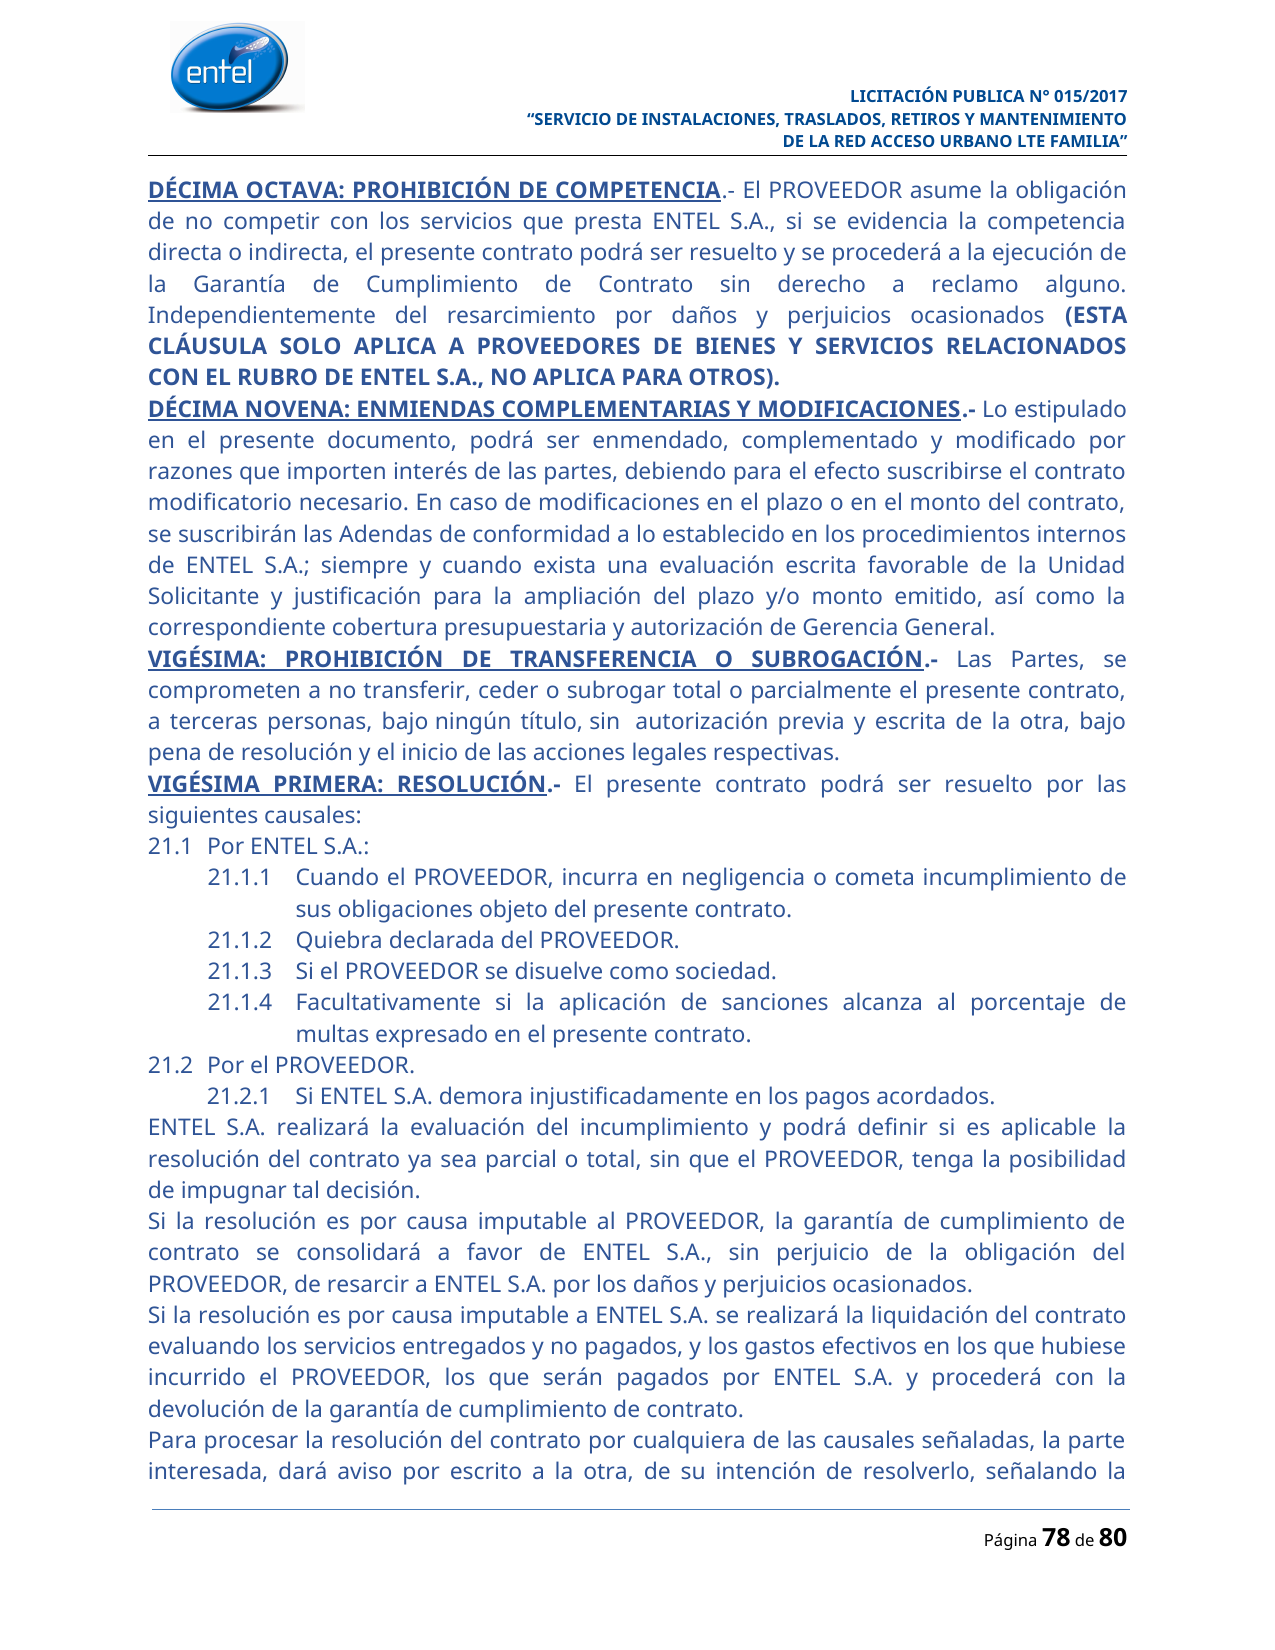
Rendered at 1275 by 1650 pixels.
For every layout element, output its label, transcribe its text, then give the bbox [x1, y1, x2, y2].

text 21.1.2 Quiebra declarada del PROVEEDOR. [207, 924, 1127, 955]
text 21.1 Por ENTEL S.A.: [148, 830, 1127, 861]
text 21.1.1 Cuando el PROVEEDOR, incurra en negligencia o cometa incumplimiento de sus obligaciones objeto del presente contrato. [207, 861, 1127, 924]
text DÉCIMA OCTAVA: PROHIBICIÓN DE COMPETENCIA.- El PROVEEDOR asume la obligación de no competir con los servicios que presta ENTEL S.A., si se evidencia la competencia directa o indirecta, el presente contrato podrá ser resuelto y se procederá a la ejecución de la Garantía de Cumplimiento de Contrato sin derecho a reclamo alguno. Independientemente del resarcimiento por daños y perjuicios ocasionados (ESTA CLÁUSULA SOLO APLICA A PROVEEDORES DE BIENES Y SERVICIOS RELACIONADOS CON EL RUBRO DE ENTEL S.A., NO APLICA PARA OTROS). [148, 174, 1127, 393]
picture [170, 21, 305, 113]
text DÉCIMA NOVENA: ENMIENDAS COMPLEMENTARIAS Y MODIFICACIONES.- Lo estipulado en el presente documento, podrá ser enmendado, complementado y modificado por razones que importen interés de las partes, debiendo para el efecto suscribirse el contrato modificatorio necesario. En caso de modificaciones en el plazo o en el monto del contrato, se suscribirán las Adendas de conformidad a lo establecido en los procedimientos internos de ENTEL S.A.; siempre y cuando exista una evaluación escrita favorable de la Unidad Solicitante y justificación para la ampliación del plazo y/o monto emitido, así como la correspondiente cobertura presupuestaria y autorización de Gerencia General. [148, 393, 1127, 643]
text 21.2 Por el PROVEEDOR. [148, 1049, 1127, 1080]
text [148, 1424, 1127, 1486]
text Si la resolución es por causa imputable a ENTEL S.A. se realizará la liquidación del contrato evaluando los servicios entregados y no pagados, y los gastos efectivos en los que hubiese incurrido el PROVEEDOR, los que serán pagados por ENTEL S.A. y procederá con la devolución de la garantía de cumplimiento de contrato. [148, 1299, 1127, 1424]
text 21.2.1 Si ENTEL S.A. demora injustificadamente en los pagos acordados. [207, 1080, 1127, 1111]
text Si la resolución es por causa imputable al PROVEEDOR, la garantía de cumplimiento de contrato se consolidará a favor de ENTEL S.A., sin perjuicio de la obligación del PROVEEDOR, de resarcir a ENTEL S.A. por los daños y perjuicios ocasionados. [148, 1205, 1127, 1299]
text VIGÉSIMA: PROHIBICIÓN DE TRANSFERENCIA O SUBROGACIÓN.- Las Partes, se comprometen a no transferir, ceder o subrogar total o parcialmente el presente contrato, a terceras personas, bajo ningún título, sin autorización previa y escrita de la otra, bajo pena de resolución y el inicio de las acciones legales respectivas. [148, 643, 1127, 768]
text 21.1.4 Facultativamente si la aplicación de sanciones alcanza al porcentaje de multas expresado en el presente contrato. [207, 986, 1127, 1049]
text VIGÉSIMA PRIMERA: RESOLUCIÓN.- El presente contrato podrá ser resuelto por las siguientes causales: [148, 768, 1127, 830]
text ENTEL S.A. realizará la evaluación del incumplimiento y podrá definir si es aplicable la resolución del contrato ya sea parcial o total, sin que el PROVEEDOR, tenga la posibilidad de impugnar tal decisión. [148, 1111, 1127, 1205]
text 21.1.3 Si el PROVEEDOR se disuelve como sociedad. [207, 955, 1127, 986]
